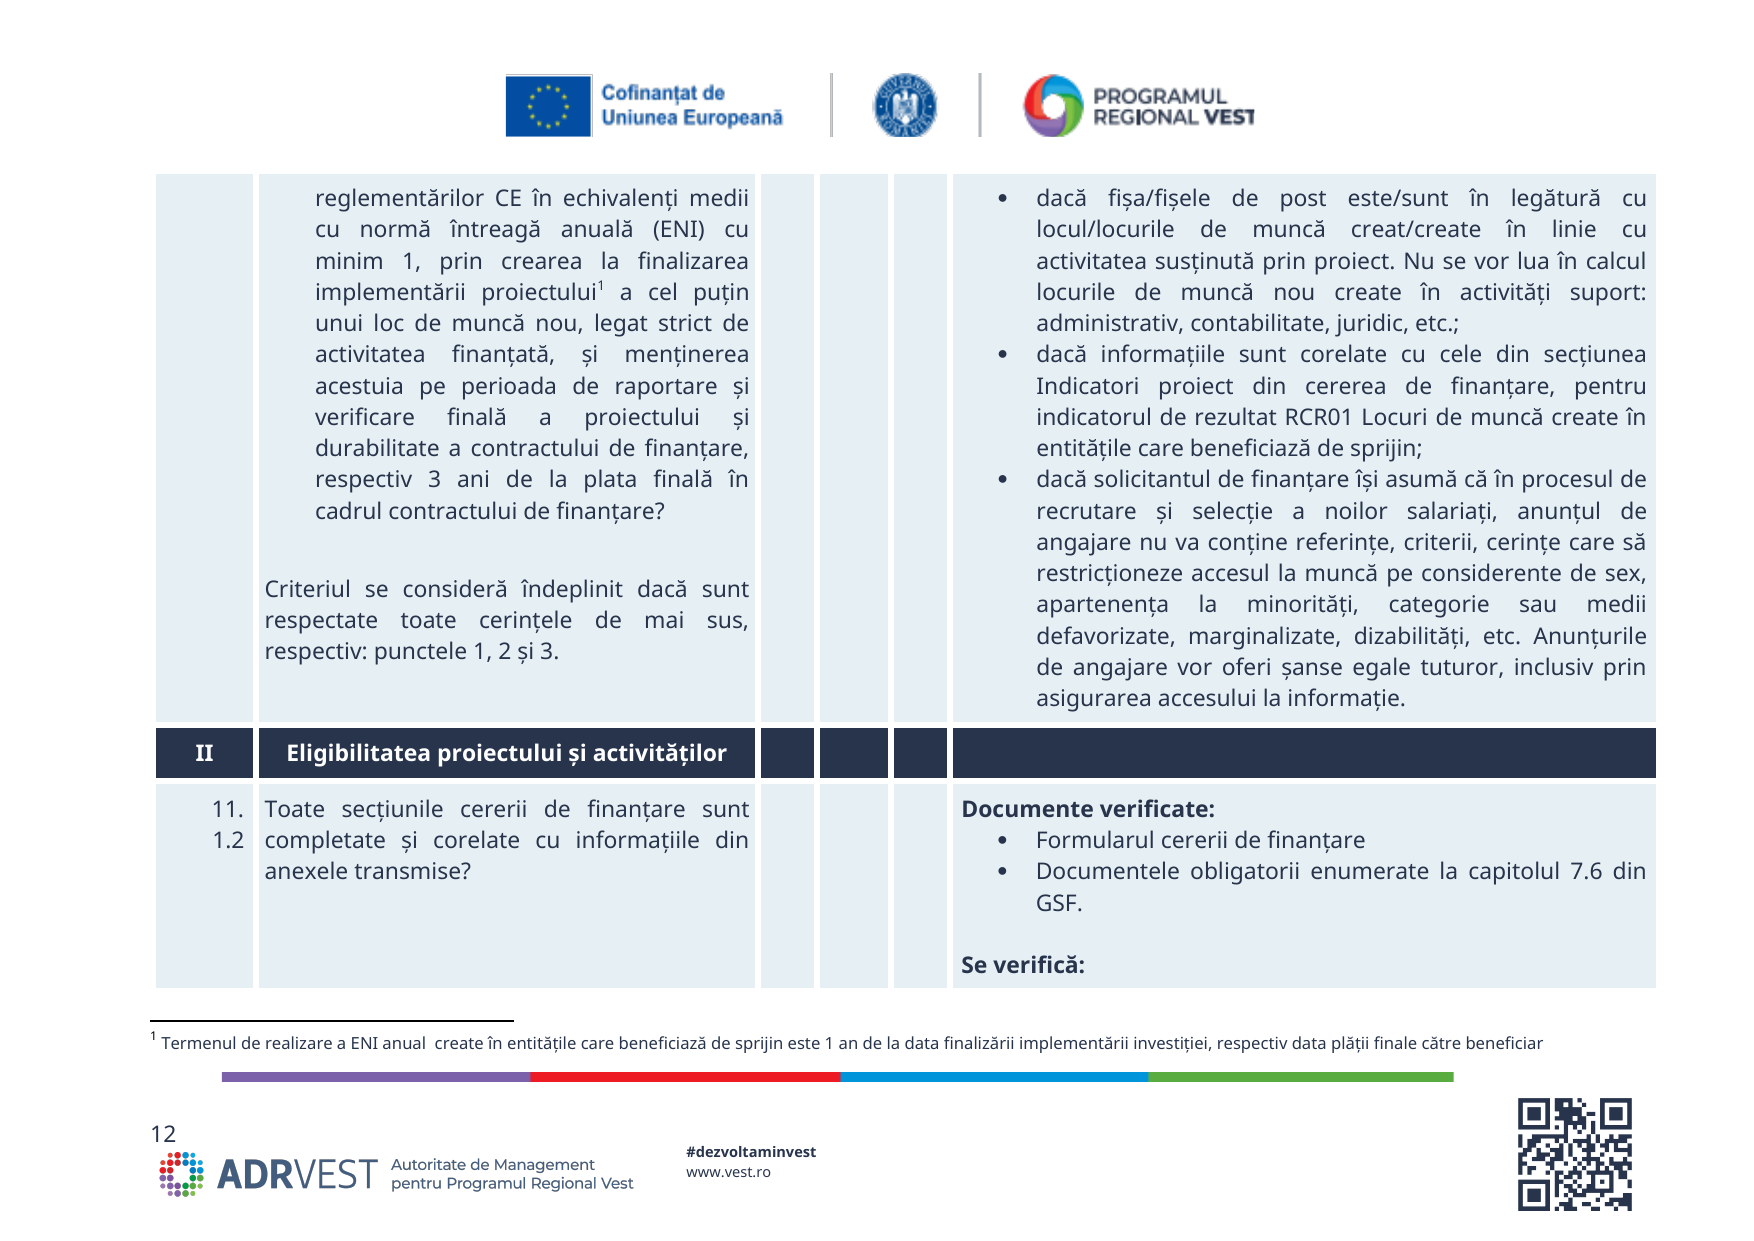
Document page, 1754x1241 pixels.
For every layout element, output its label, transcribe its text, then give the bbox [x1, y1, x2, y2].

table_cell [894, 728, 947, 778]
table_cell [156, 174, 253, 722]
table_cell [894, 784, 947, 988]
table_cell [820, 728, 888, 778]
table_cell II [156, 728, 253, 778]
picture [1509, 1089, 1641, 1220]
table_cell [761, 174, 814, 722]
table_cell Toate secțiunile cererii de finanțare sunt completate și corelate cu informațiile din anexele transmise? [259, 784, 755, 988]
table_cell 1.2 [156, 784, 253, 988]
table_cell [820, 784, 888, 988]
table_cell [894, 174, 947, 722]
table_cell [953, 728, 1656, 778]
table_cell [820, 174, 888, 722]
table_cell Eligibilitatea proiectului și activităților [259, 728, 755, 778]
picture [150, 1149, 639, 1200]
table_cell [761, 784, 814, 988]
table_cell [761, 728, 814, 778]
